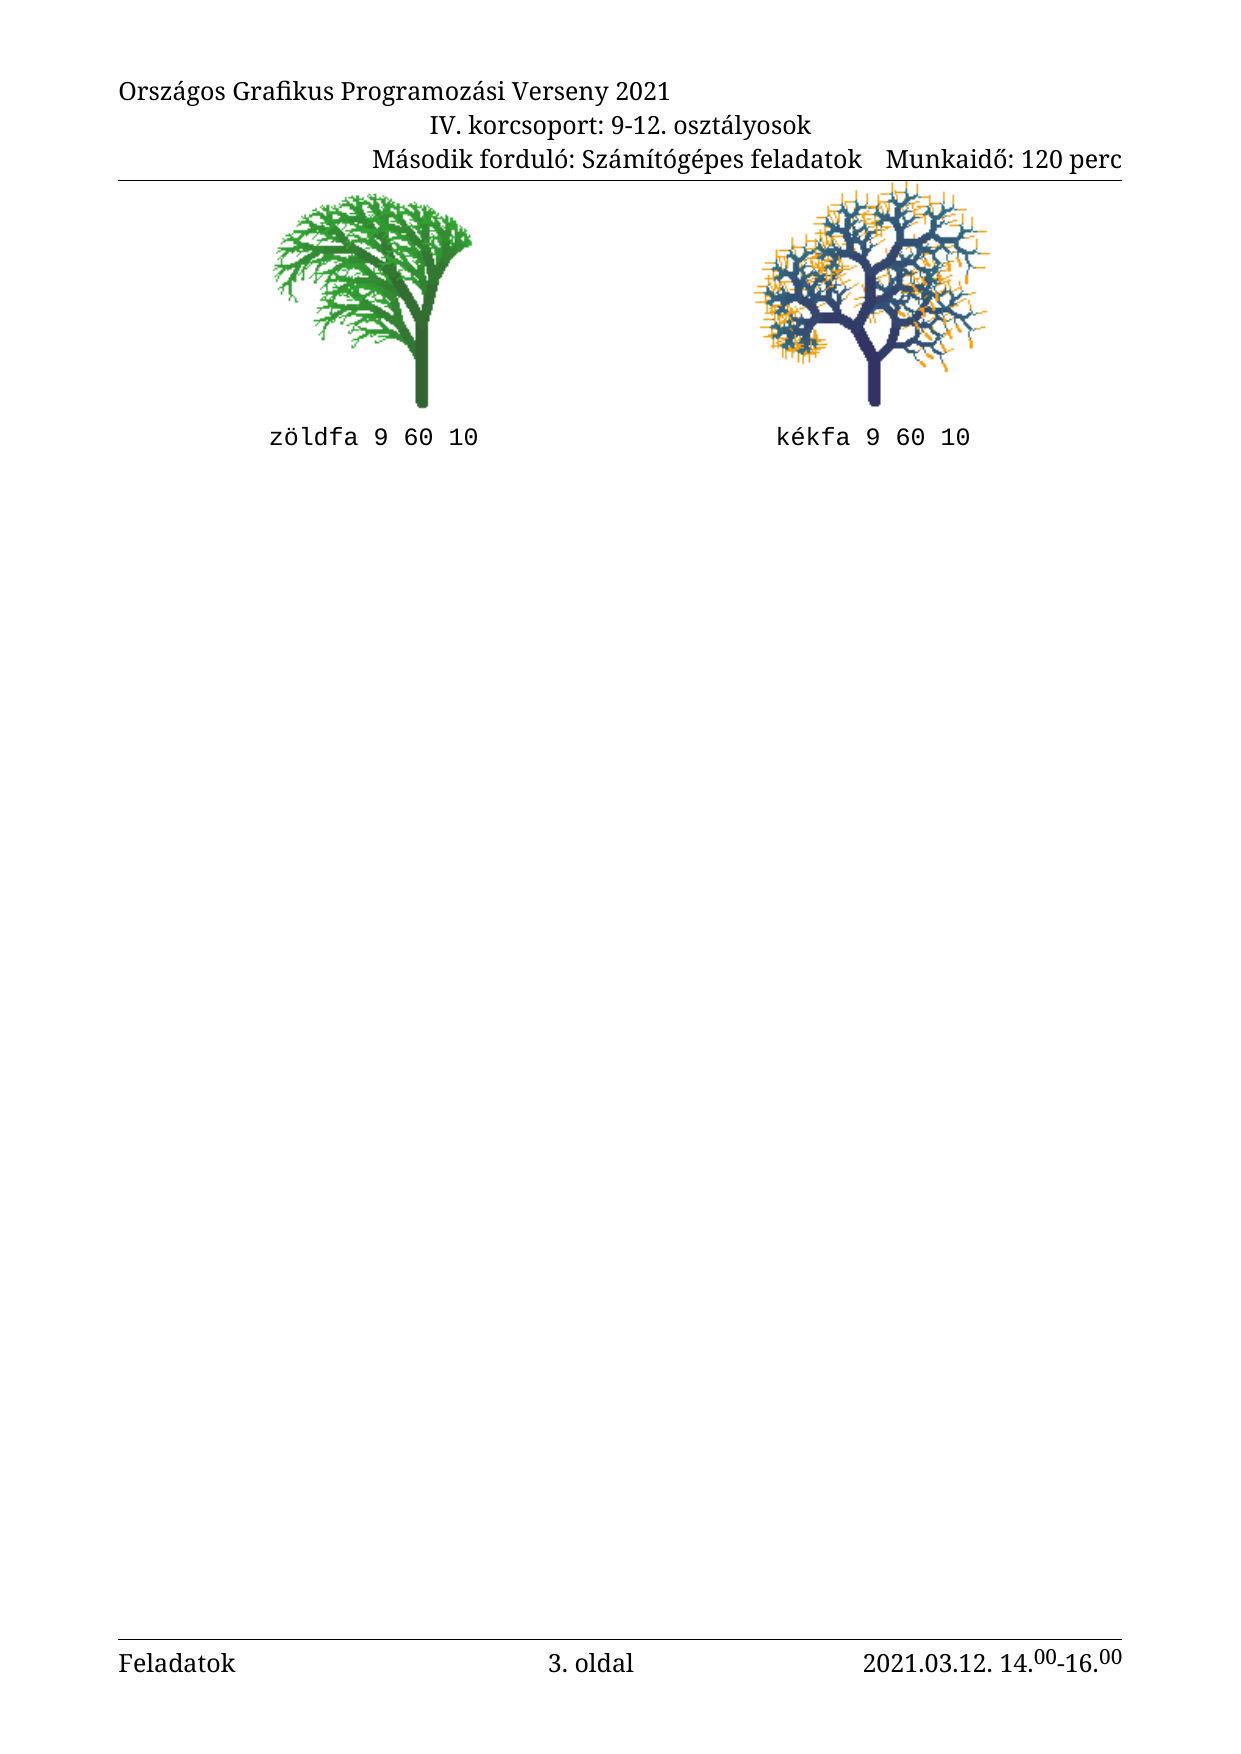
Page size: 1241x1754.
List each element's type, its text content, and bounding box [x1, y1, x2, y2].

table_cell [118, 181, 623, 425]
table_cell zöldfa 9 60 10 [118, 425, 623, 466]
table_cell [623, 181, 1122, 425]
picture [267, 192, 480, 413]
picture [751, 181, 995, 413]
table_cell kékfa 9 60 10 [623, 425, 1122, 466]
